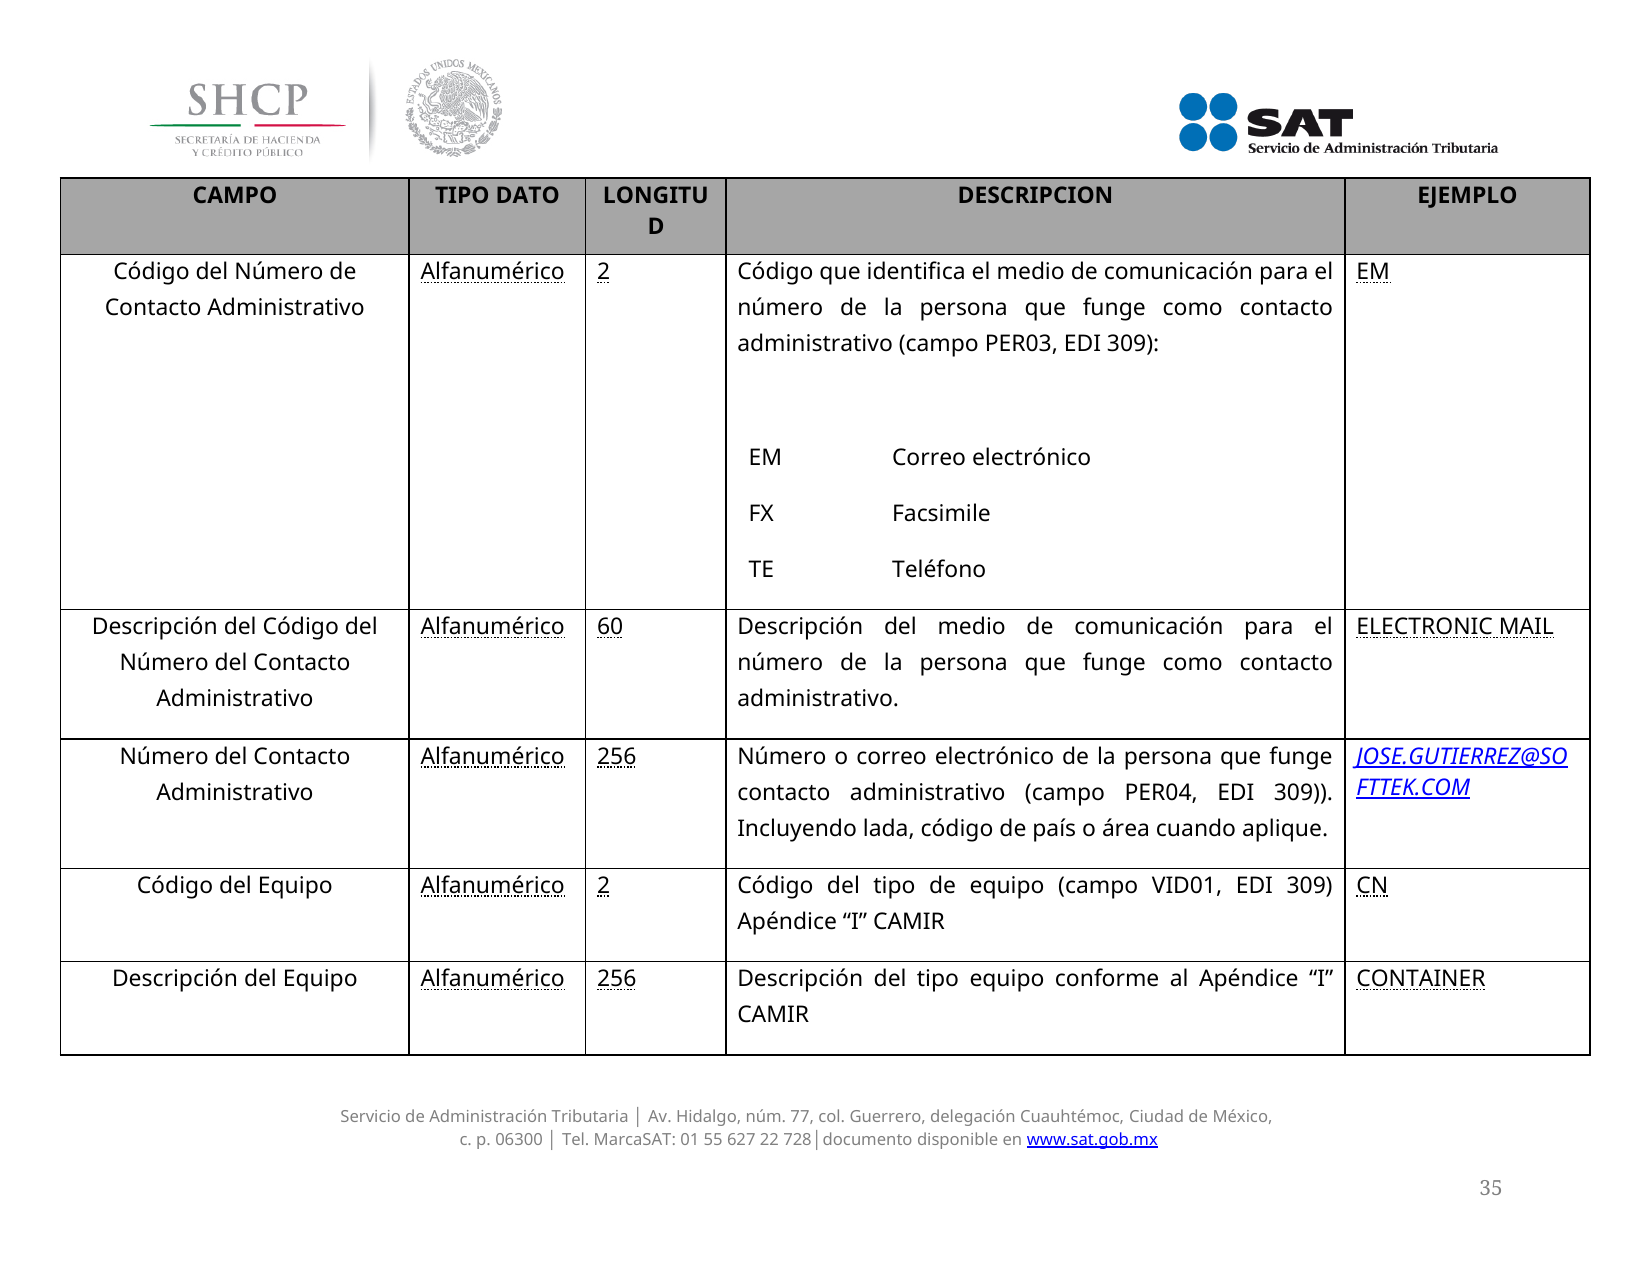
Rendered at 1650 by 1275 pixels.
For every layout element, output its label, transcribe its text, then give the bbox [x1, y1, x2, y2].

table_cell Código del tipo de equipo (campo VID01, EDI 309) Apéndice “I” CAMIR [727, 869, 1344, 961]
table_header TIPO DATO [410, 179, 585, 254]
table_cell Descripción del Equipo [61, 962, 408, 1054]
table_cell Alfanumérico [410, 610, 585, 738]
table_cell 256 [586, 740, 725, 867]
table_header DESCRIPCION [727, 179, 1344, 254]
table_cell EM [1346, 255, 1589, 609]
table_cell Descripción del Código del Número del Contacto Administrativo [61, 610, 408, 738]
table_header EJEMPLO [1346, 179, 1589, 254]
table_cell CN [1346, 869, 1589, 961]
picture [1178, 79, 1500, 167]
picture [147, 50, 503, 173]
table_cell Número del Contacto Administrativo [61, 740, 408, 867]
table_cell Código que identifica el medio de comunicación para el número de la persona que funge como contacto administrativo (campo PER03, EDI 309): [727, 255, 1344, 609]
table_cell CONTAINER [1346, 962, 1589, 1054]
table_cell Código del Número de Contacto Administrativo [61, 255, 408, 609]
table_cell Alfanumérico [410, 869, 585, 961]
table_header LONGITUD [586, 179, 725, 254]
table_cell ELECTRONIC MAIL [1346, 610, 1589, 738]
table_cell Alfanumérico [410, 740, 585, 867]
table_cell Número o correo electrónico de la persona que funge contacto administrativo (campo PER04, EDI 309)). Incluyendo lada, código de país o área cuando aplique. [727, 740, 1344, 867]
table_cell 256 [586, 962, 725, 1054]
table_cell Descripción del tipo equipo conforme al Apéndice “I” CAMIR [727, 962, 1344, 1054]
table_cell Alfanumérico [410, 255, 585, 609]
table_header CAMPO [61, 179, 408, 254]
table_cell Código del Equipo [61, 869, 408, 961]
table_cell 2 [586, 869, 725, 961]
table_cell JOSE.GUTIERREZ@SOFTTEK.COM [1346, 740, 1589, 867]
table_cell 60 [586, 610, 725, 738]
table_cell 2 [586, 255, 725, 609]
table_cell Descripción del medio de comunicación para el número de la persona que funge como contacto administrativo. [727, 610, 1344, 738]
table_cell Alfanumérico [410, 962, 585, 1054]
